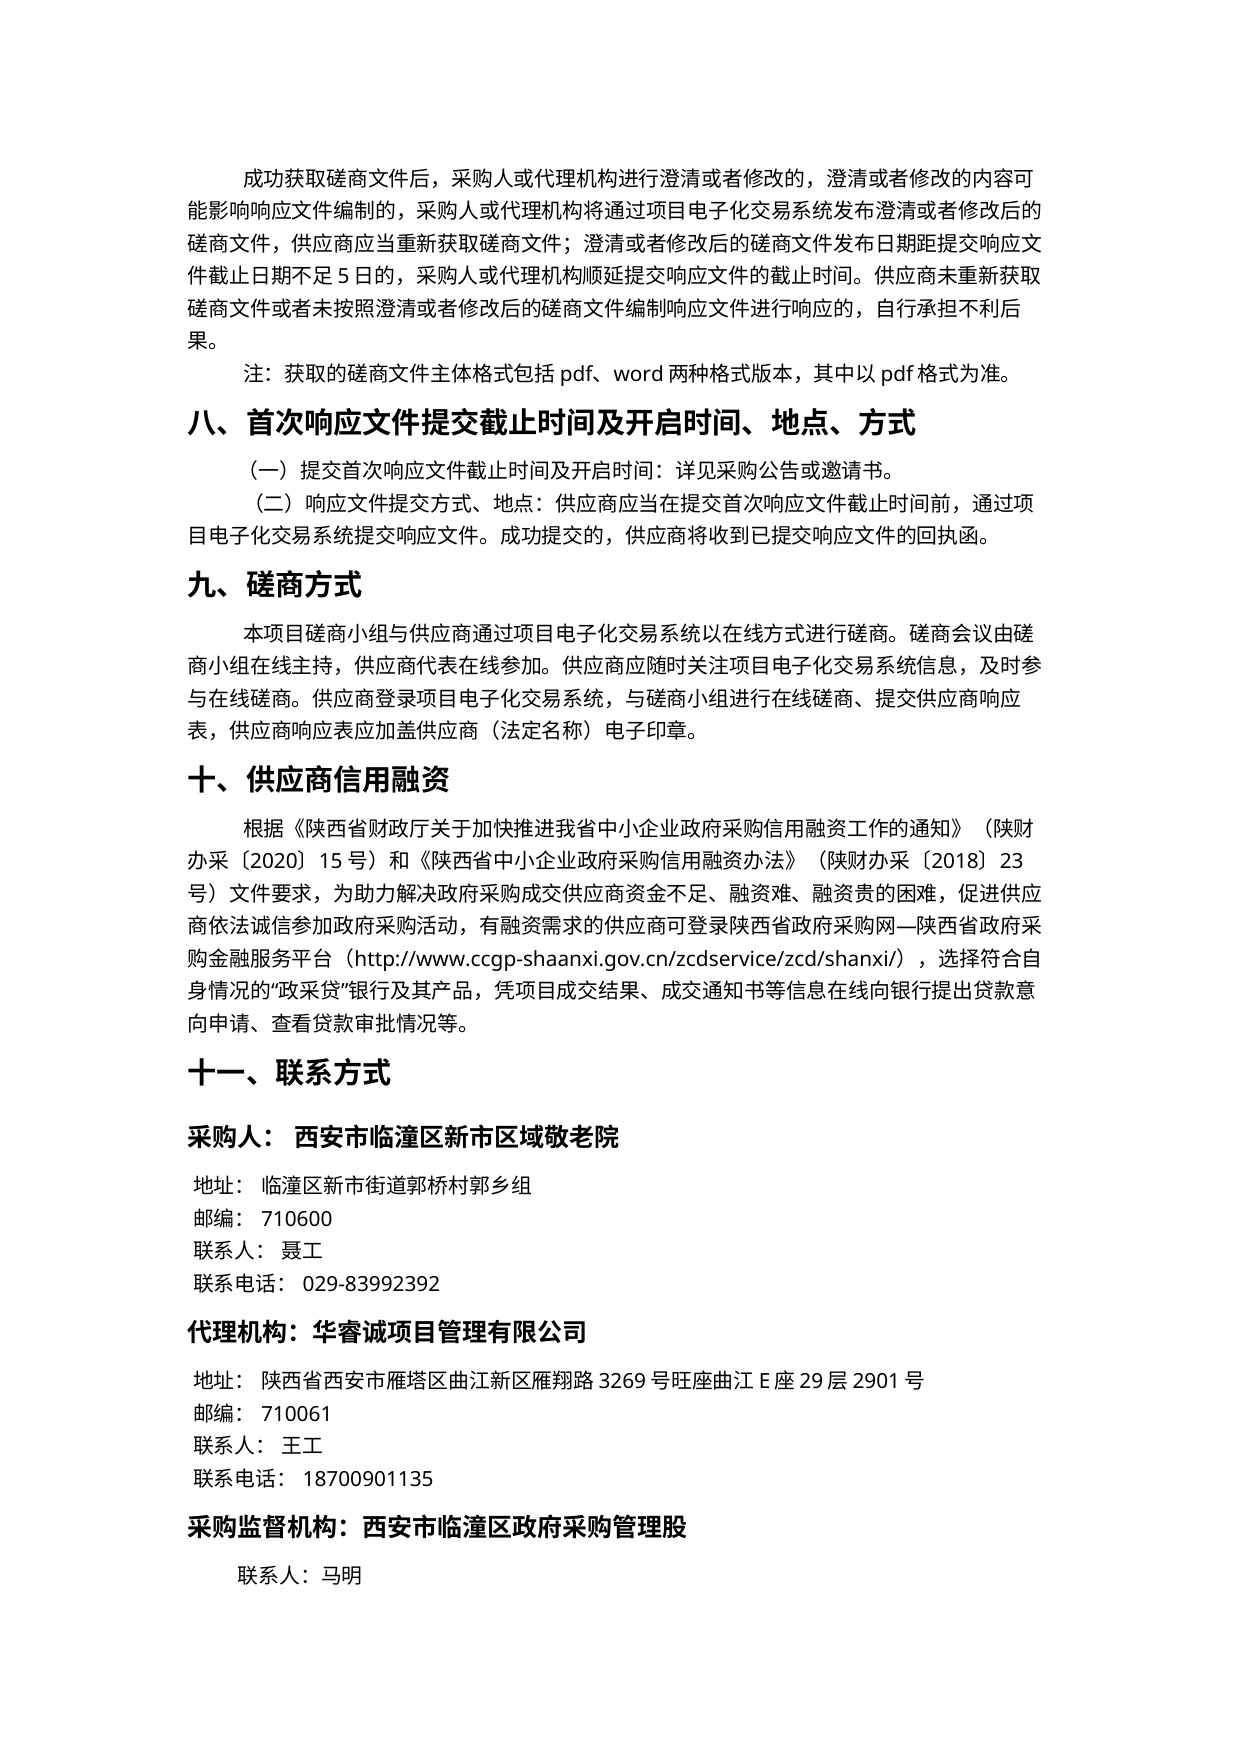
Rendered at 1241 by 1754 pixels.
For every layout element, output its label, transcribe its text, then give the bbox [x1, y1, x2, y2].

text 联系人： 聂工 [187, 1234, 1053, 1267]
text 邮编： 710061 [187, 1397, 1053, 1429]
text 根据《陕西省财政厅关于加快推进我省中小企业政府采购信用融资工作的通知》（陕财办采〔2020〕15 号）和《陕西省中小企业政府采购信用融资办法》（陕财办采〔2018〕23 号）文件要求，为助力解决政府采购成交供应商资金不足、融资难、融资贵的困难，促进供应商依法诚信参加政府采购活动，有融资需求的供应商可登录陕西省政府采购网—陕西省政府采购金融服务平台（http://www.ccgp-shaanxi.gov.cn/zcdservice/zcd/shanxi/），选择符合自身情况的“政采贷”银行及其产品，凭项目成交结果、成交通知书等信息在线向银行提出贷款意向申请、查看贷款审批情况等。 [187, 812, 1053, 1039]
text 八、首次响应文件提交截止时间及开启时间、地点、方式 [187, 389, 1053, 454]
text （二）响应文件提交方式、地点：供应商应当在提交首次响应文件截止时间前，通过项目电子化交易系统提交响应文件。成功提交的，供应商将收到已提交响应文件的回执函。 [187, 487, 1053, 552]
text 九、磋商方式 [187, 552, 1053, 617]
text 注：获取的磋商文件主体格式包括pdf、word两种格式版本，其中以pdf格式为准。 [187, 357, 1053, 389]
text （一）提交首次响应文件截止时间及开启时间：详见采购公告或邀请书。 [187, 454, 1053, 487]
text 采购人： 西安市临潼区新市区域敬老院 [187, 1104, 1053, 1169]
text 联系人：马明 [187, 1559, 1053, 1592]
text 地址： 临潼区新市街道郭桥村郭乡组 [187, 1169, 1053, 1202]
text 代理机构：华睿诚项目管理有限公司 [187, 1299, 1053, 1364]
text 联系电话： 029-83992392 [187, 1267, 1053, 1299]
text 联系电话： 18700901135 [187, 1462, 1053, 1494]
text 联系人： 王工 [187, 1429, 1053, 1462]
text 十一、联系方式 [187, 1039, 1053, 1104]
text 本项目磋商小组与供应商通过项目电子化交易系统以在线方式进行磋商。磋商会议由磋商小组在线主持，供应商代表在线参加。供应商应随时关注项目电子化交易系统信息，及时参与在线磋商。供应商登录项目电子化交易系统，与磋商小组进行在线磋商、提交供应商响应表，供应商响应表应加盖供应商（法定名称）电子印章。 [187, 617, 1053, 747]
text 十、供应商信用融资 [187, 747, 1053, 812]
text 成功获取磋商文件后，采购人或代理机构进行澄清或者修改的，澄清或者修改的内容可能影响响应文件编制的，采购人或代理机构将通过项目电子化交易系统发布澄清或者修改后的磋商文件，供应商应当重新获取磋商文件；澄清或者修改后的磋商文件发布日期距提交响应文件截止日期不足5日的，采购人或代理机构顺延提交响应文件的截止时间。供应商未重新获取磋商文件或者未按照澄清或者修改后的磋商文件编制响应文件进行响应的，自行承担不利后果。 [187, 162, 1053, 357]
text 采购监督机构：西安市临潼区政府采购管理股 [187, 1494, 1053, 1559]
text 地址： 陕西省西安市雁塔区曲江新区雁翔路3269号旺座曲江E座29层2901号 [187, 1364, 1053, 1397]
text 邮编： 710600 [187, 1202, 1053, 1234]
